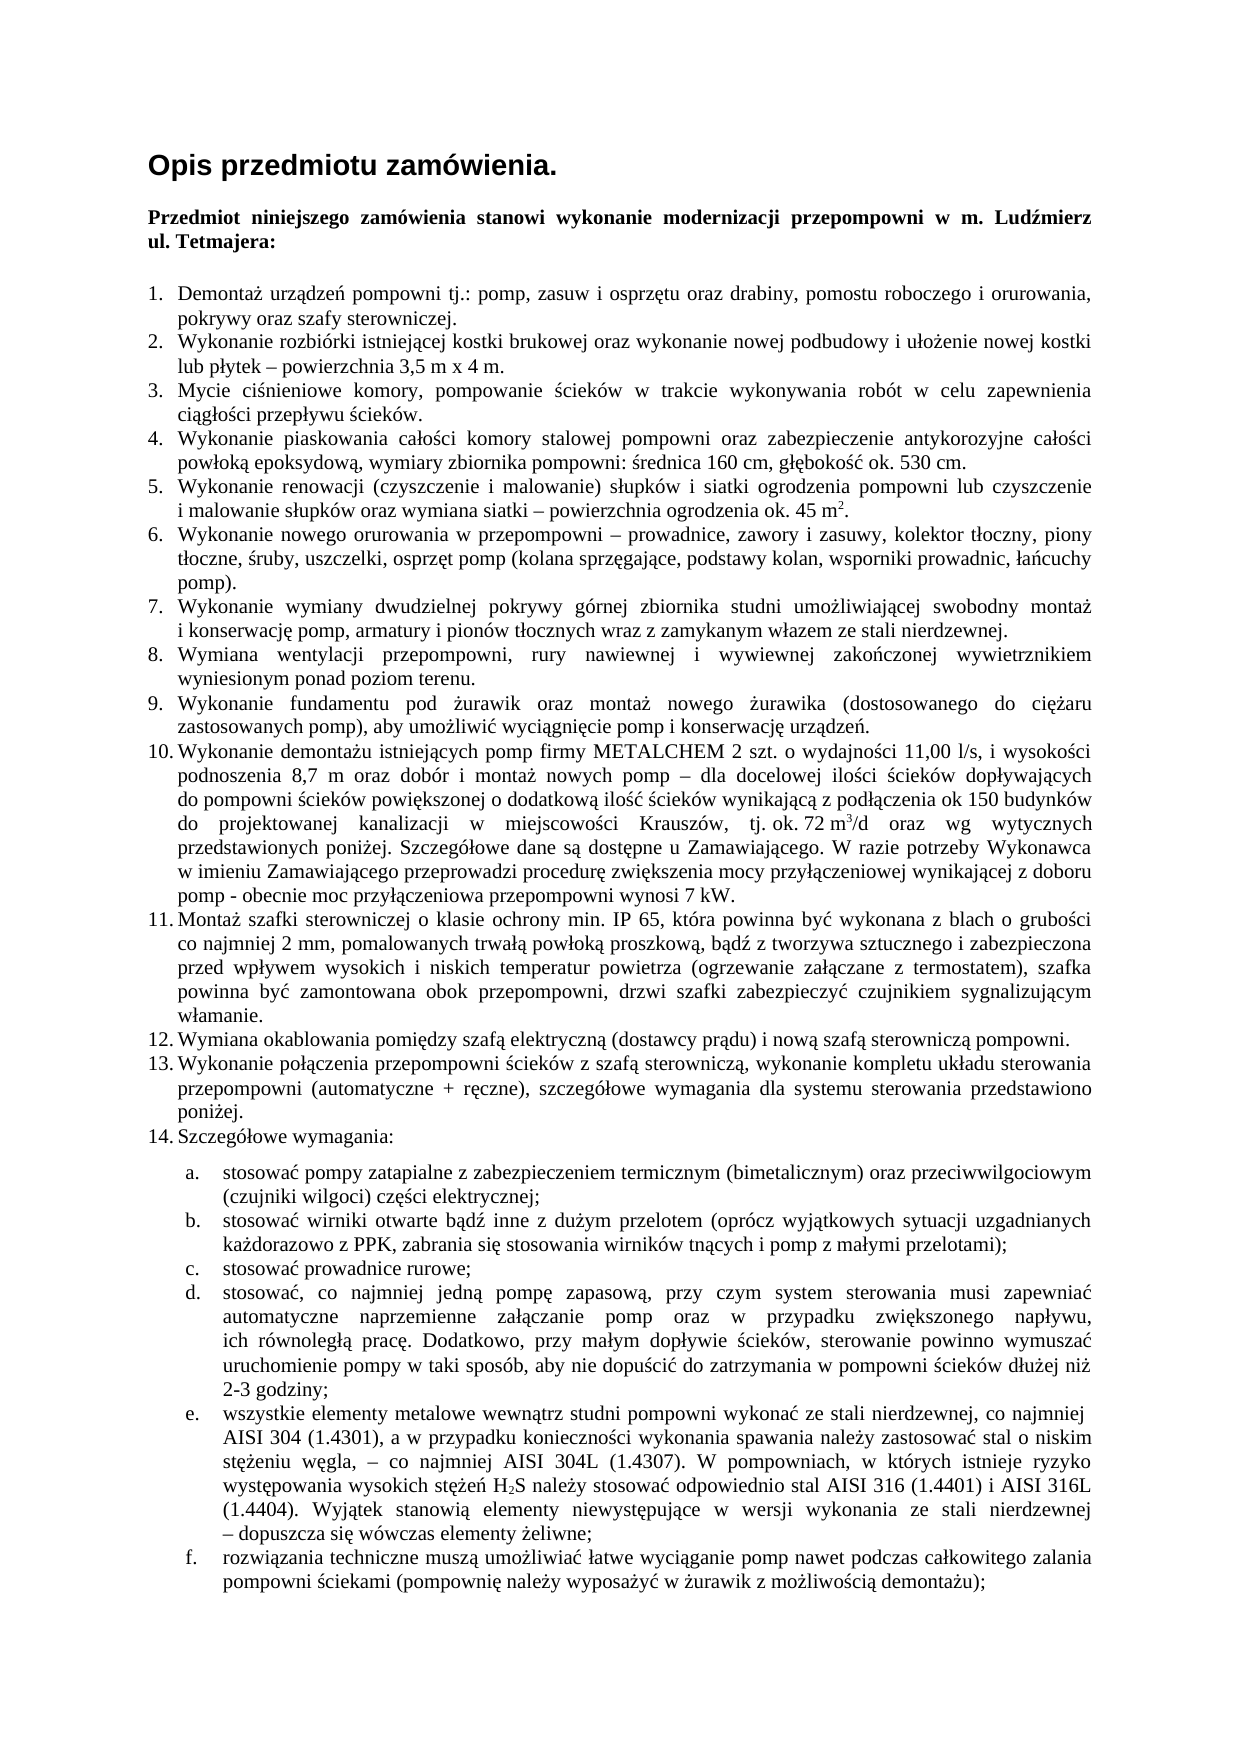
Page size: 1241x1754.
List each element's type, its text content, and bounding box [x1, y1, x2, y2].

list Wymiana wentylacji przepompowni, rury nawiewnej i wywiewnej zakończonej wywietrznikiem wyniesionym ponad poziom terenu. [148, 642, 1093, 690]
list Wykonanie fundamentu pod żurawik oraz montaż nowego żurawika (dostosowanego do ciężaru zastosowanych pomp), aby umożliwić wyciągnięcie pomp i konserwację urządzeń. [148, 690, 1093, 738]
list stosować wirniki otwarte bądź inne z dużym przelotem (oprócz wyjątkowych sytuacji uzgadnianych każdorazowo z PPK, zabrania się stosowania wirników tnących i pomp z małymi przelotami); [185, 1208, 1093, 1256]
list stosować prowadnice rurowe; [185, 1256, 1093, 1280]
list Mycie ciśnieniowe komory, pompowanie ścieków w trakcie wykonywania robót w celu zapewnienia ciągłości przepływu ścieków. [148, 378, 1093, 426]
list Wykonanie piaskowania całości komory stalowej pompowni oraz zabezpieczenie antykorozyjne całości powłoką epoksydową, wymiary zbiornika pompowni: średnica 160 cm, głębokość ok. 530 cm. [148, 426, 1093, 474]
list stosować pompy zatapialne z zabezpieczeniem termicznym (bimetalicznym) oraz przeciwwilgociowym (czujniki wilgoci) części elektrycznej; [185, 1160, 1093, 1208]
text Opis przedmiotu zamówienia. [148, 148, 1093, 181]
list Wykonanie rozbiórki istniejącej kostki brukowej oraz wykonanie nowej podbudowy i ułożenie nowej kostki lub płytek – powierzchnia 3,5 m x 4 m. [148, 329, 1093, 378]
list Wykonanie wymiany dwudzielnej pokrywy górnej zbiornika studni umożliwiającej swobodny montaż i konserwację pomp, armatury i pionów tłocznych wraz z zamykanym włazem ze stali nierdzewnej. [148, 594, 1093, 642]
list Wykonanie renowacji (czyszczenie i malowanie) słupków i siatki ogrodzenia pompowni lub czyszczenie i malowanie słupków oraz wymiana siatki – powierzchnia ogrodzenia ok. 45 m2. [148, 474, 1093, 522]
list Wykonanie demontażu istniejących pomp firmy METALCHEM 2 szt. o wydajności 11,00 l/s, i wysokości podnoszenia 8,7 m oraz dobór i montaż nowych pomp – dla docelowej ilości ścieków dopływających do pompowni ścieków powiększonej o dodatkową ilość ścieków wynikającą z podłączenia ok 150 budynków do projektowanej kanalizacji w miejscowości Krauszów, tj. ok. 72 m3/d oraz wg wytycznych przedstawionych poniżej. Szczegółowe dane są dostępne u Zamawiającego. W razie potrzeby Wykonawca w imieniu Zamawiającego przeprowadzi procedurę zwiększenia mocy przyłączeniowej wynikającej z doboru pomp - obecnie moc przyłączeniowa przepompowni wynosi 7 kW. [148, 738, 1093, 907]
text Przedmiot niniejszego zamówienia stanowi wykonanie modernizacji przepompowni w m. Ludźmierz ul. Tetmajera: [148, 205, 1093, 253]
list wszystkie elementy metalowe wewnątrz studni pompowni wykonać ze stali nierdzewnej, co najmniej AISI 304 (1.4301), a w przypadku konieczności wykonania spawania należy zastosować stal o niskim stężeniu węgla, – co najmniej AISI 304L (1.4307). W pompowniach, w których istnieje ryzyko występowania wysokich stężeń H2S należy stosować odpowiednio stal AISI 316 (1.4401) i AISI 316L (1.4404). Wyjątek stanowią elementy niewystępujące w wersji wykonania ze stali nierdzewnej – dopuszcza się wówczas elementy żeliwne; [185, 1401, 1093, 1545]
list stosować, co najmniej jedną pompę zapasową, przy czym system sterowania musi zapewniać automatyczne naprzemienne załączanie pomp oraz w przypadku zwiększonego napływu, ich równoległą pracę. Dodatkowo, przy małym dopływie ścieków, sterowanie powinno wymuszać uruchomienie pompy w taki sposób, aby nie dopuścić do zatrzymania w pompowni ścieków dłużej niż 2-3 godziny; [185, 1280, 1093, 1401]
list Demontaż urządzeń pompowni tj.: pomp, zasuw i osprzętu oraz drabiny, pomostu roboczego i orurowania, pokrywy oraz szafy sterowniczej. [148, 281, 1093, 329]
list Montaż szafki sterowniczej o klasie ochrony min. IP 65, która powinna być wykonana z blach o grubości co najmniej 2 mm, pomalowanych trwałą powłoką proszkową, bądź z tworzywa sztucznego i zabezpieczona przed wpływem wysokich i niskich temperatur powietrza (ogrzewanie załączane z termostatem), szafka powinna być zamontowana obok przepompowni, drzwi szafki zabezpieczyć czujnikiem sygnalizującym włamanie. [148, 907, 1093, 1027]
list Wymiana okablowania pomiędzy szafą elektryczną (dostawcy prądu) i nową szafą sterowniczą pompowni. [148, 1027, 1093, 1051]
list Wykonanie nowego orurowania w przepompowni – prowadnice, zawory i zasuwy, kolektor tłoczny, piony tłoczne, śruby, uszczelki, osprzęt pomp (kolana sprzęgające, podstawy kolan, wsporniki prowadnic, łańcuchy pomp). [148, 522, 1093, 594]
list Szczegółowe wymagania: [148, 1123, 1093, 1148]
list rozwiązania techniczne muszą umożliwiać łatwe wyciąganie pomp nawet podczas całkowitego zalania pompowni ściekami (pompownię należy wyposażyć w żurawik z możliwością demontażu); [185, 1545, 1093, 1593]
list Wykonanie połączenia przepompowni ścieków z szafą sterowniczą, wykonanie kompletu układu sterowania przepompowni (automatyczne + ręczne), szczegółowe wymagania dla systemu sterowania przedstawiono poniżej. [148, 1051, 1093, 1123]
